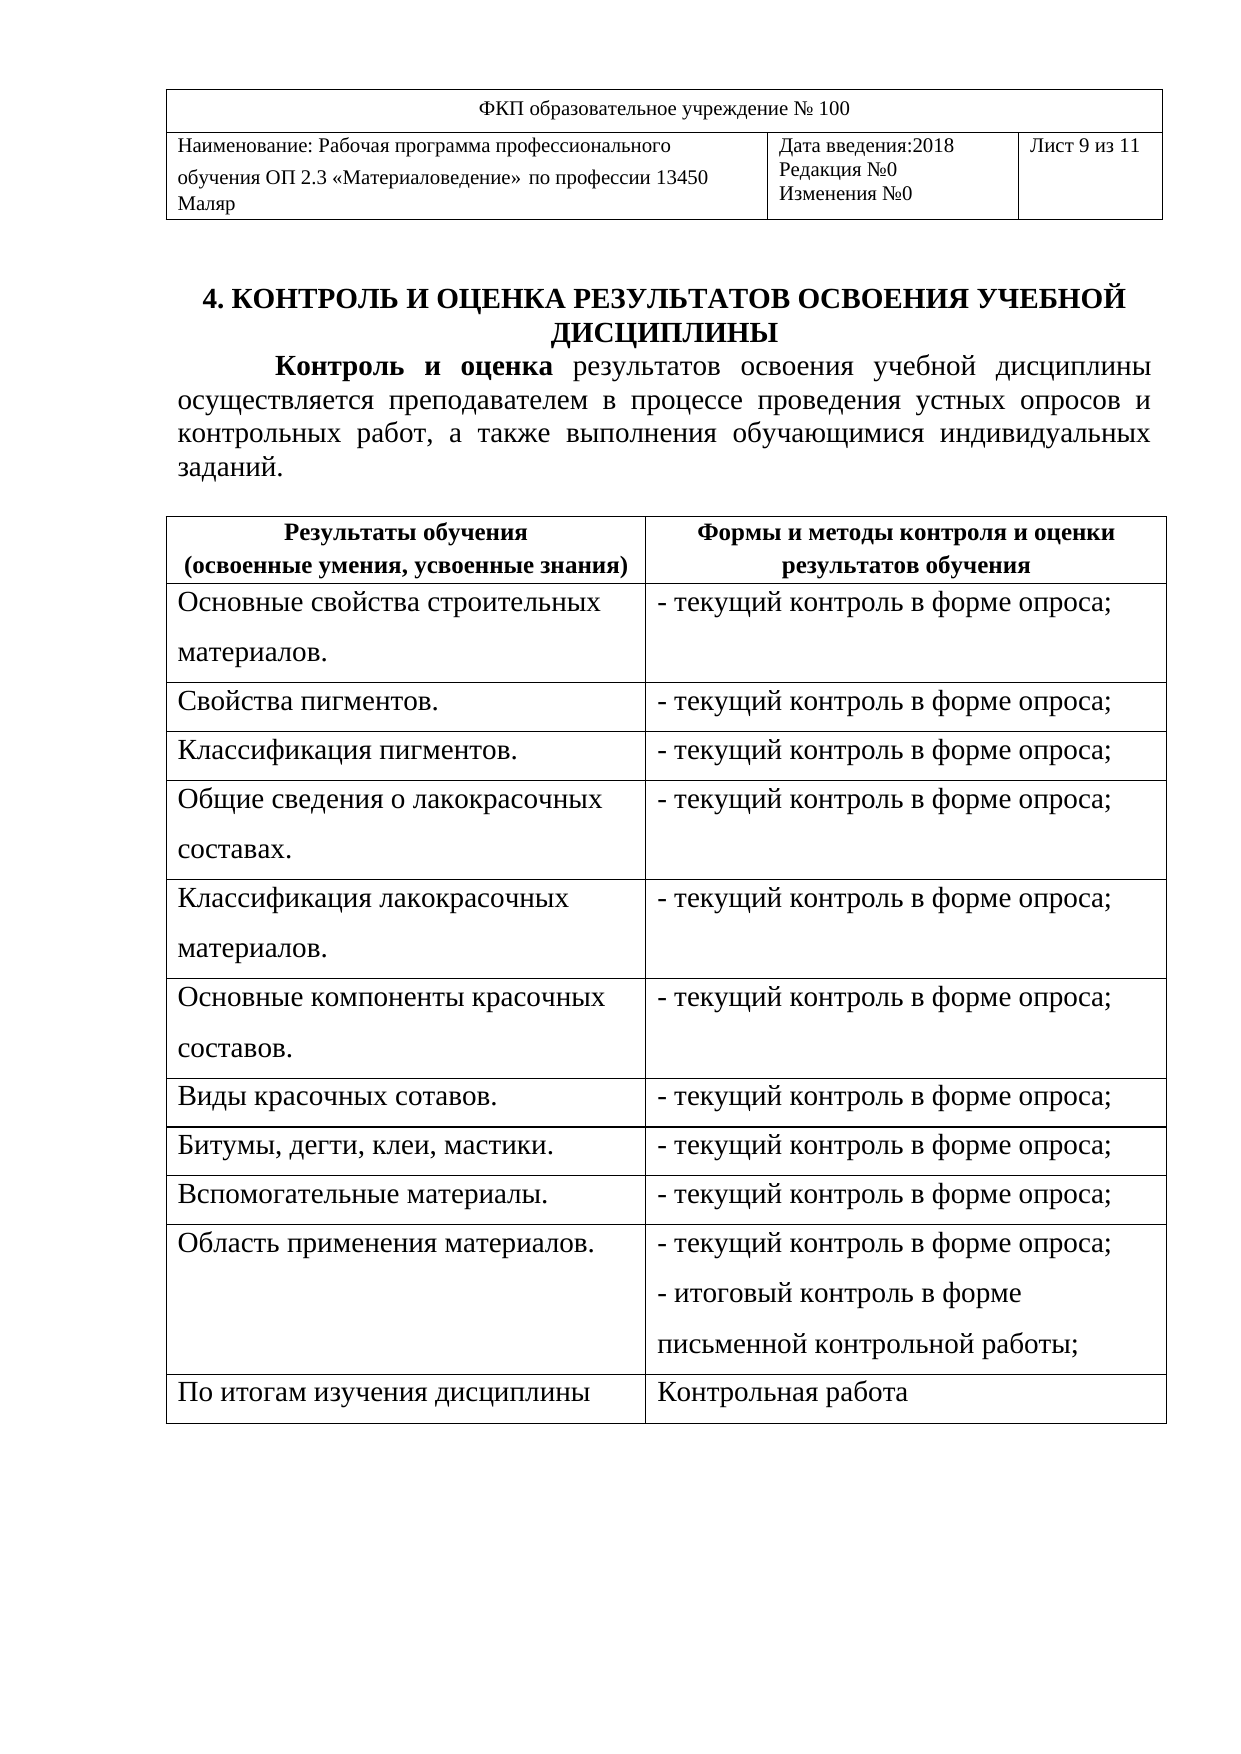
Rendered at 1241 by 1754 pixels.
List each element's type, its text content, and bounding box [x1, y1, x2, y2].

table_cell Основные компоненты красочных составов. [167, 979, 645, 1077]
table_cell - текущий контроль в форме опроса; - итоговый контроль в форме письменной контрольной работы; [646, 1225, 1166, 1373]
table_cell - текущий контроль в форме опроса; [646, 1079, 1166, 1126]
table_cell Контрольная работа [646, 1375, 1166, 1422]
table_header ФКП образовательное учреждение № 100 [167, 90, 1162, 132]
table_cell - текущий контроль в форме опроса; [646, 979, 1166, 1077]
table_cell - текущий контроль в форме опроса; [646, 732, 1166, 780]
table_cell По итогам изучения дисциплины [167, 1375, 645, 1422]
table_cell Свойства пигментов. [167, 683, 645, 731]
table_cell Дата введения:2018 Редакция №0 Изменения №0 [768, 133, 1018, 218]
table_cell Область применения материалов. [167, 1225, 645, 1373]
subtitle 4. Контроль и оценка результатов освоения УЧЕБНОЙ Дисциплины [177, 281, 1152, 348]
table_cell - текущий контроль в форме опроса; [646, 584, 1166, 682]
table_cell Лист 9 из 11 [1019, 133, 1162, 218]
table_cell Классификация пигментов. [167, 732, 645, 780]
table_cell - текущий контроль в форме опроса; [646, 683, 1166, 731]
subtitle Контроль и оценка результатов освоения учебной дисциплины осуществляется преподавателем в процессе проведения устных опросов и контрольных работ, а также выполнения обучающимися индивидуальных заданий. [177, 348, 1152, 482]
table_cell Общие сведения о лакокрасочных составах. [167, 781, 645, 879]
table_cell Вспомогательные материалы. [167, 1176, 645, 1224]
table_cell Наименование: Рабочая программа профессионального обучения ОП 2.3 «Материаловедение» по профессии 13450 Маляр [167, 133, 767, 218]
table_cell Основные свойства строительных материалов. [167, 584, 645, 682]
table_cell - текущий контроль в форме опроса; [646, 1176, 1166, 1224]
table_cell - текущий контроль в форме опроса; [646, 781, 1166, 879]
table_header Результаты обучения (освоенные умения, усвоенные знания) [167, 517, 645, 583]
table_cell Классификация лакокрасочных материалов. [167, 880, 645, 978]
table_cell - текущий контроль в форме опроса; [646, 1128, 1166, 1175]
table_header Формы и методы контроля и оценки результатов обучения [646, 517, 1166, 583]
table_cell Виды красочных сотавов. [167, 1079, 645, 1126]
table_cell Битумы, дегти, клеи, мастики. [167, 1128, 645, 1175]
table_cell - текущий контроль в форме опроса; [646, 880, 1166, 978]
